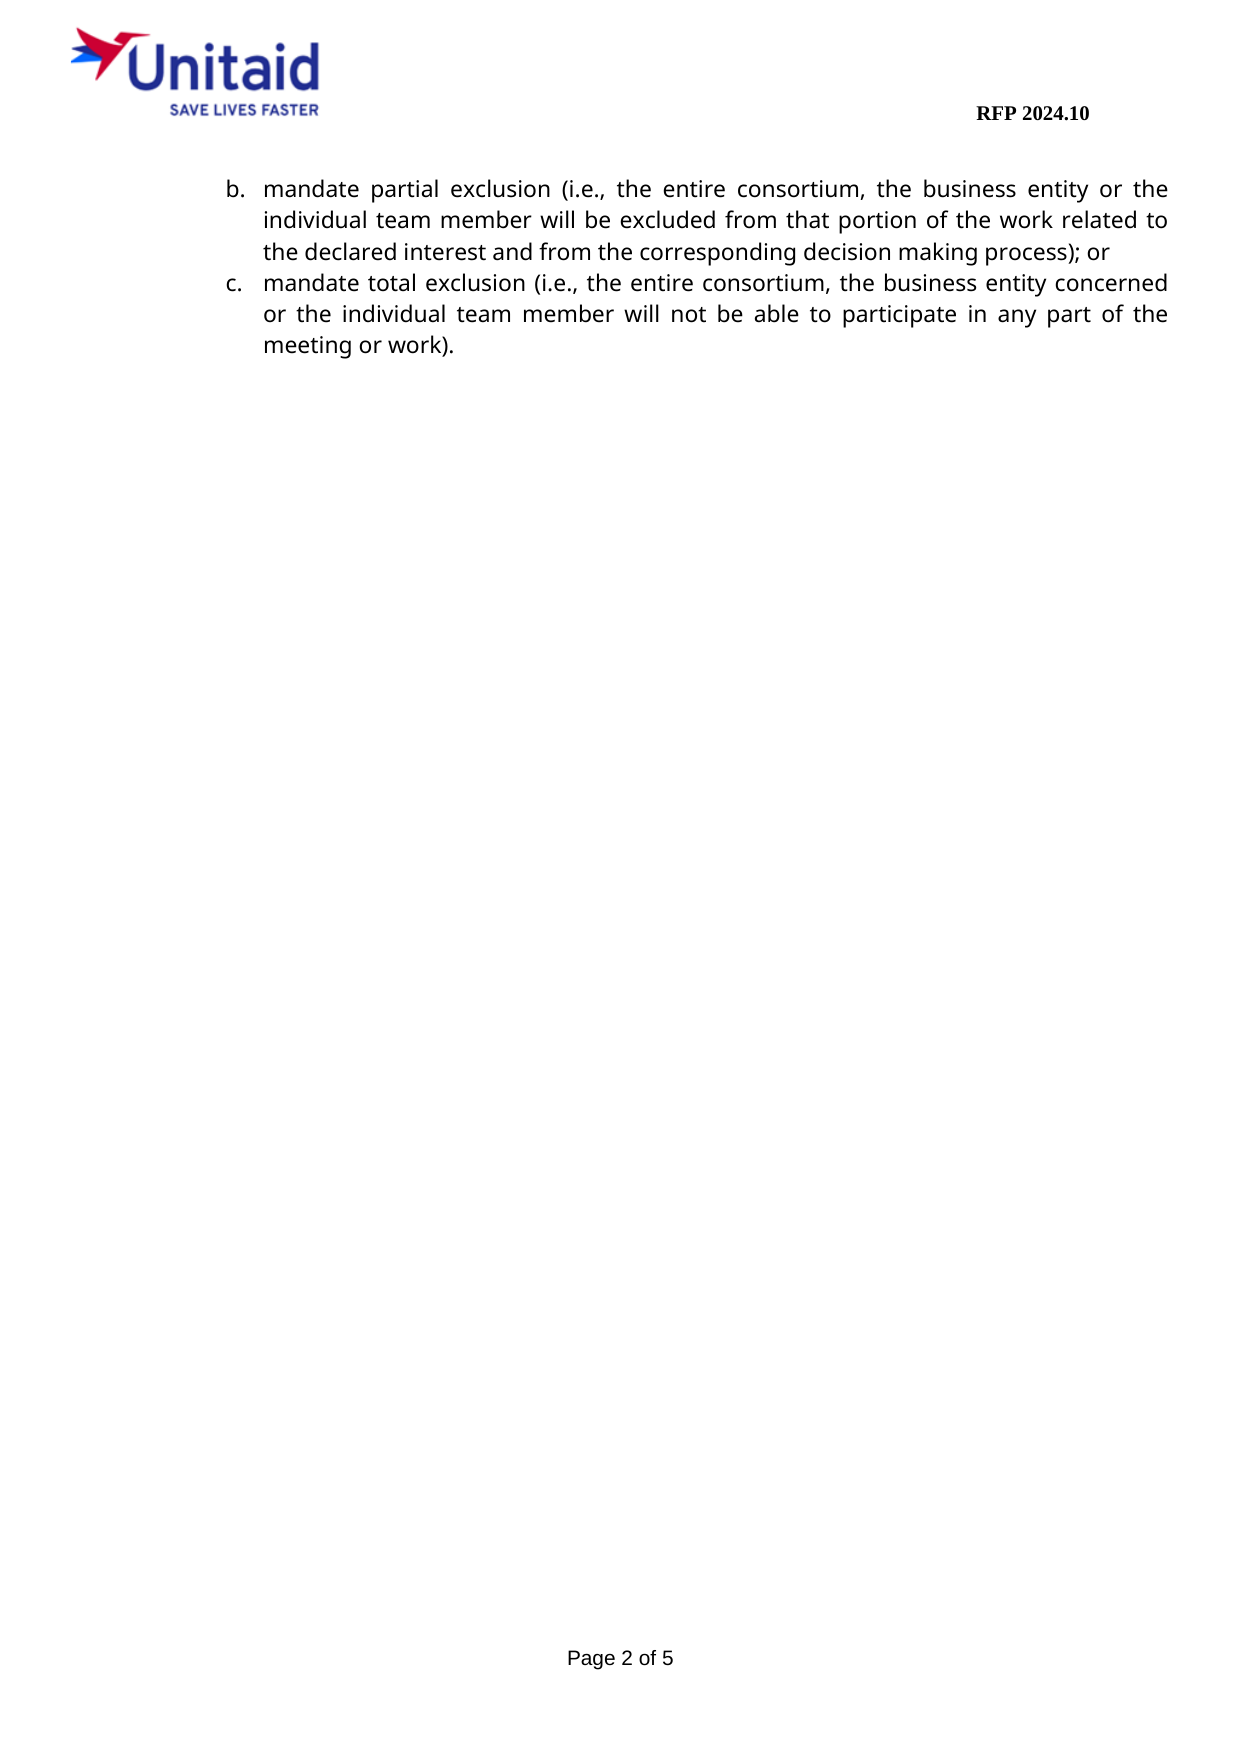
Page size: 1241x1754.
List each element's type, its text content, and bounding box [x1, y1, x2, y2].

list mandate total exclusion (i.e., the entire consortium, the business entity concerned or the individual team member will not be able to participate in any part of the meeting or work). [225, 267, 1169, 361]
list mandate partial exclusion (i.e., the entire consortium, the business entity or the individual team member will be excluded from that portion of the work related to the declared interest and from the corresponding decision making process); or [225, 173, 1169, 267]
picture [70, 24, 324, 121]
